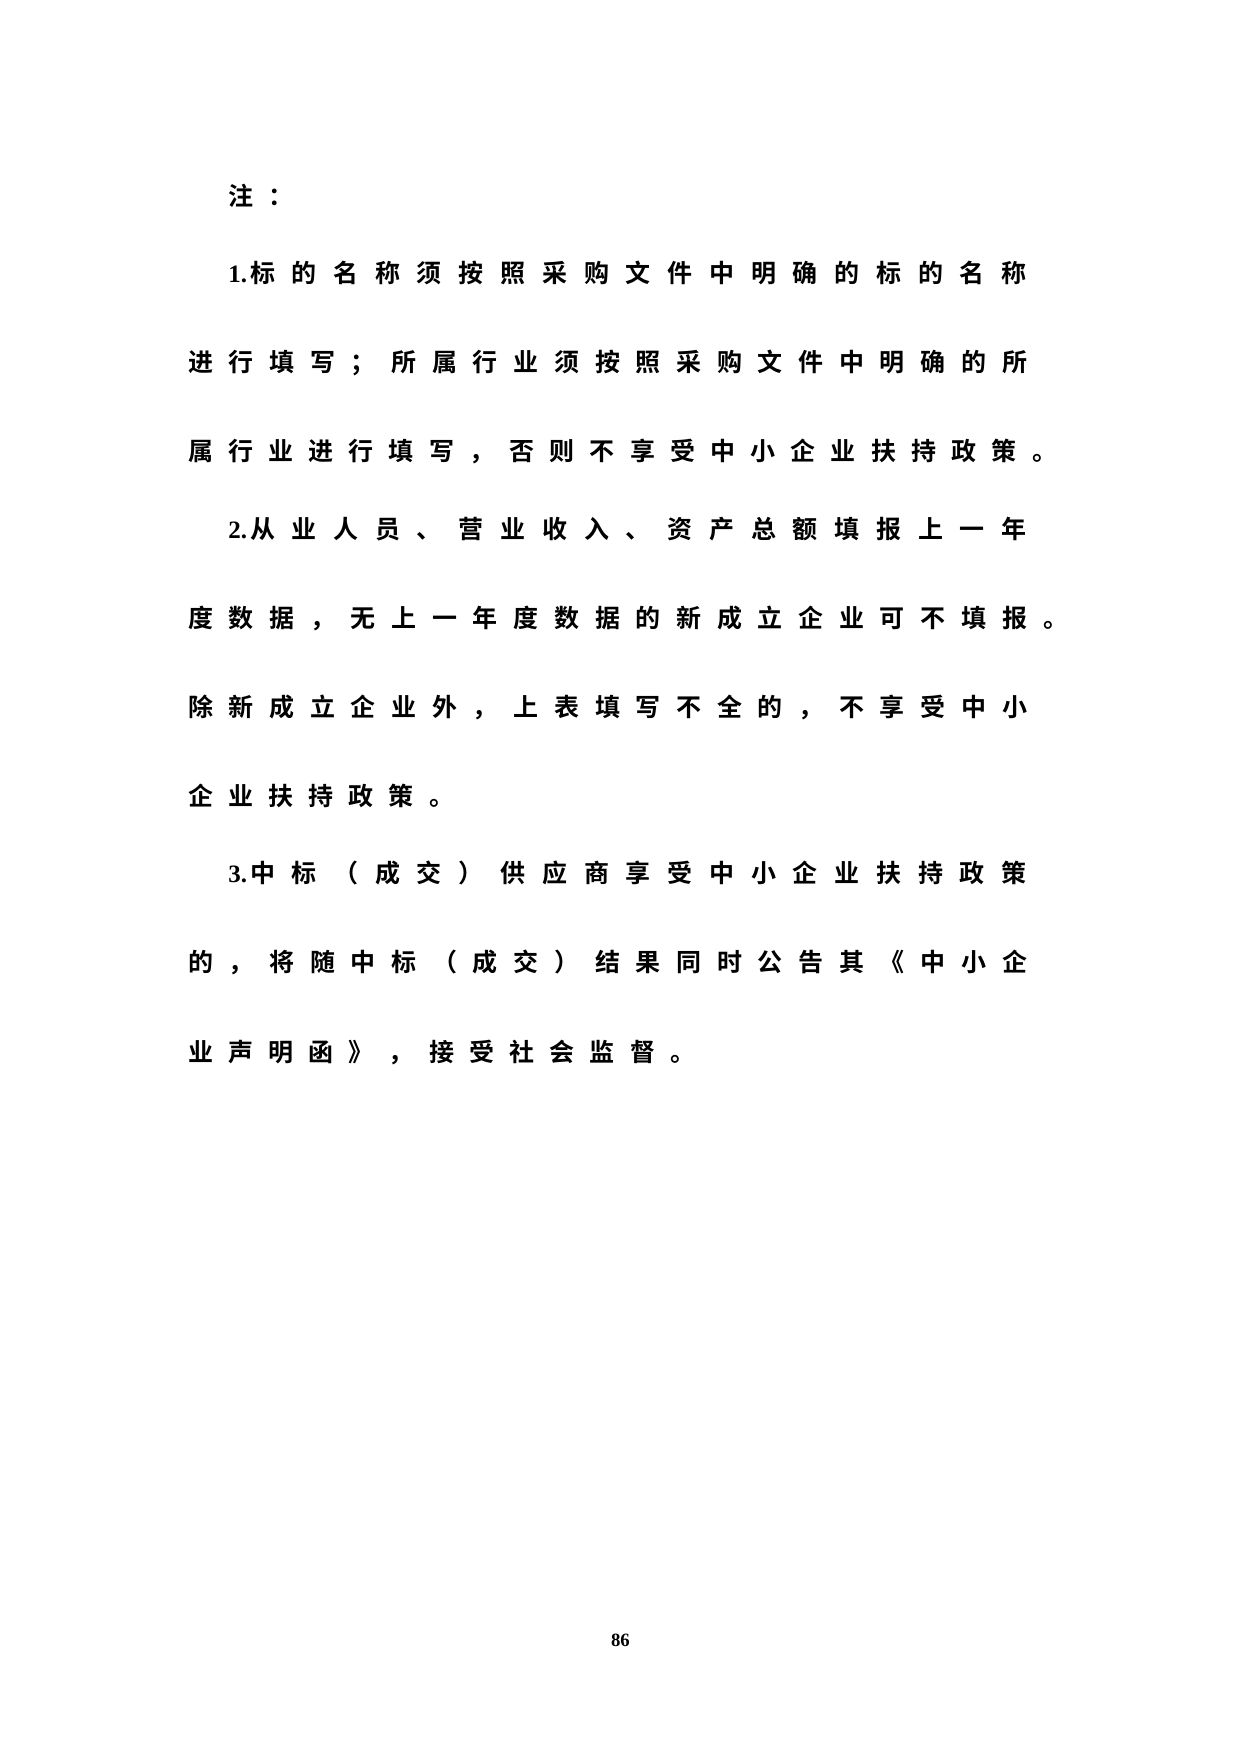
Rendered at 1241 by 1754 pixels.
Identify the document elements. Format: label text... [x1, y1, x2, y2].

text 2.从业人员、营业收入、资产总额填报上一年度数据，无上一年度数据的新成立企业可不填报。除新成立企业外，上表填写不全的，不享受中小企业扶持政策。 [188, 498, 1043, 824]
text 3.中标（成交）供应商享受中小企业扶持政策的，将随中标（成交）结果同时公告其《中小企业声明函》，接受社会监督。 [188, 842, 1043, 1080]
text 1.标的名称须按照采购文件中明确的标的名称进行填写；所属行业须按照采购文件中明确的所属行业进行填写，否则不享受中小企业扶持政策。 [188, 242, 1043, 479]
text 注： [188, 164, 1043, 224]
